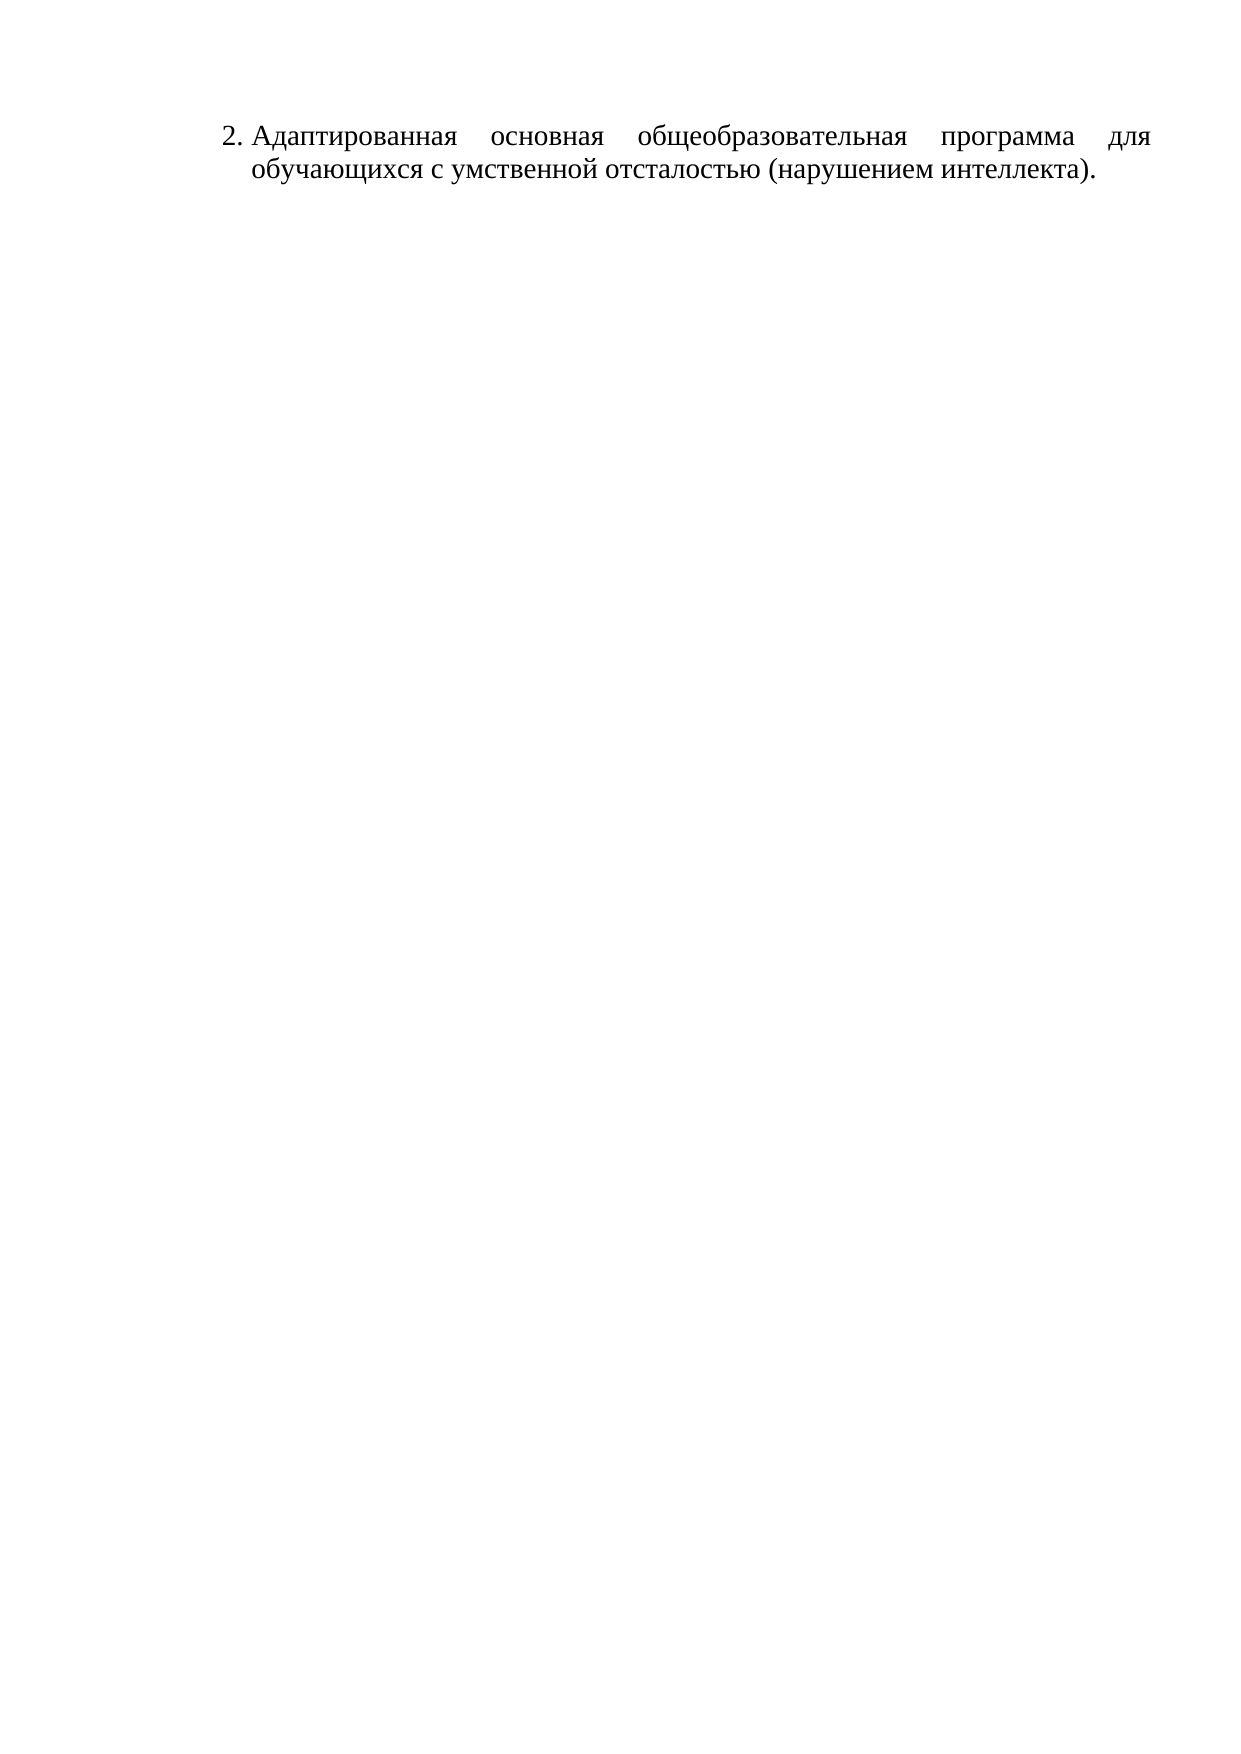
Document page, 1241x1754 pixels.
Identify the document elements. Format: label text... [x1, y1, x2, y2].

list Адаптированная основная общеобразовательная программа для обучающихся с умственной отсталостью (нарушением интеллекта). [222, 118, 1152, 185]
